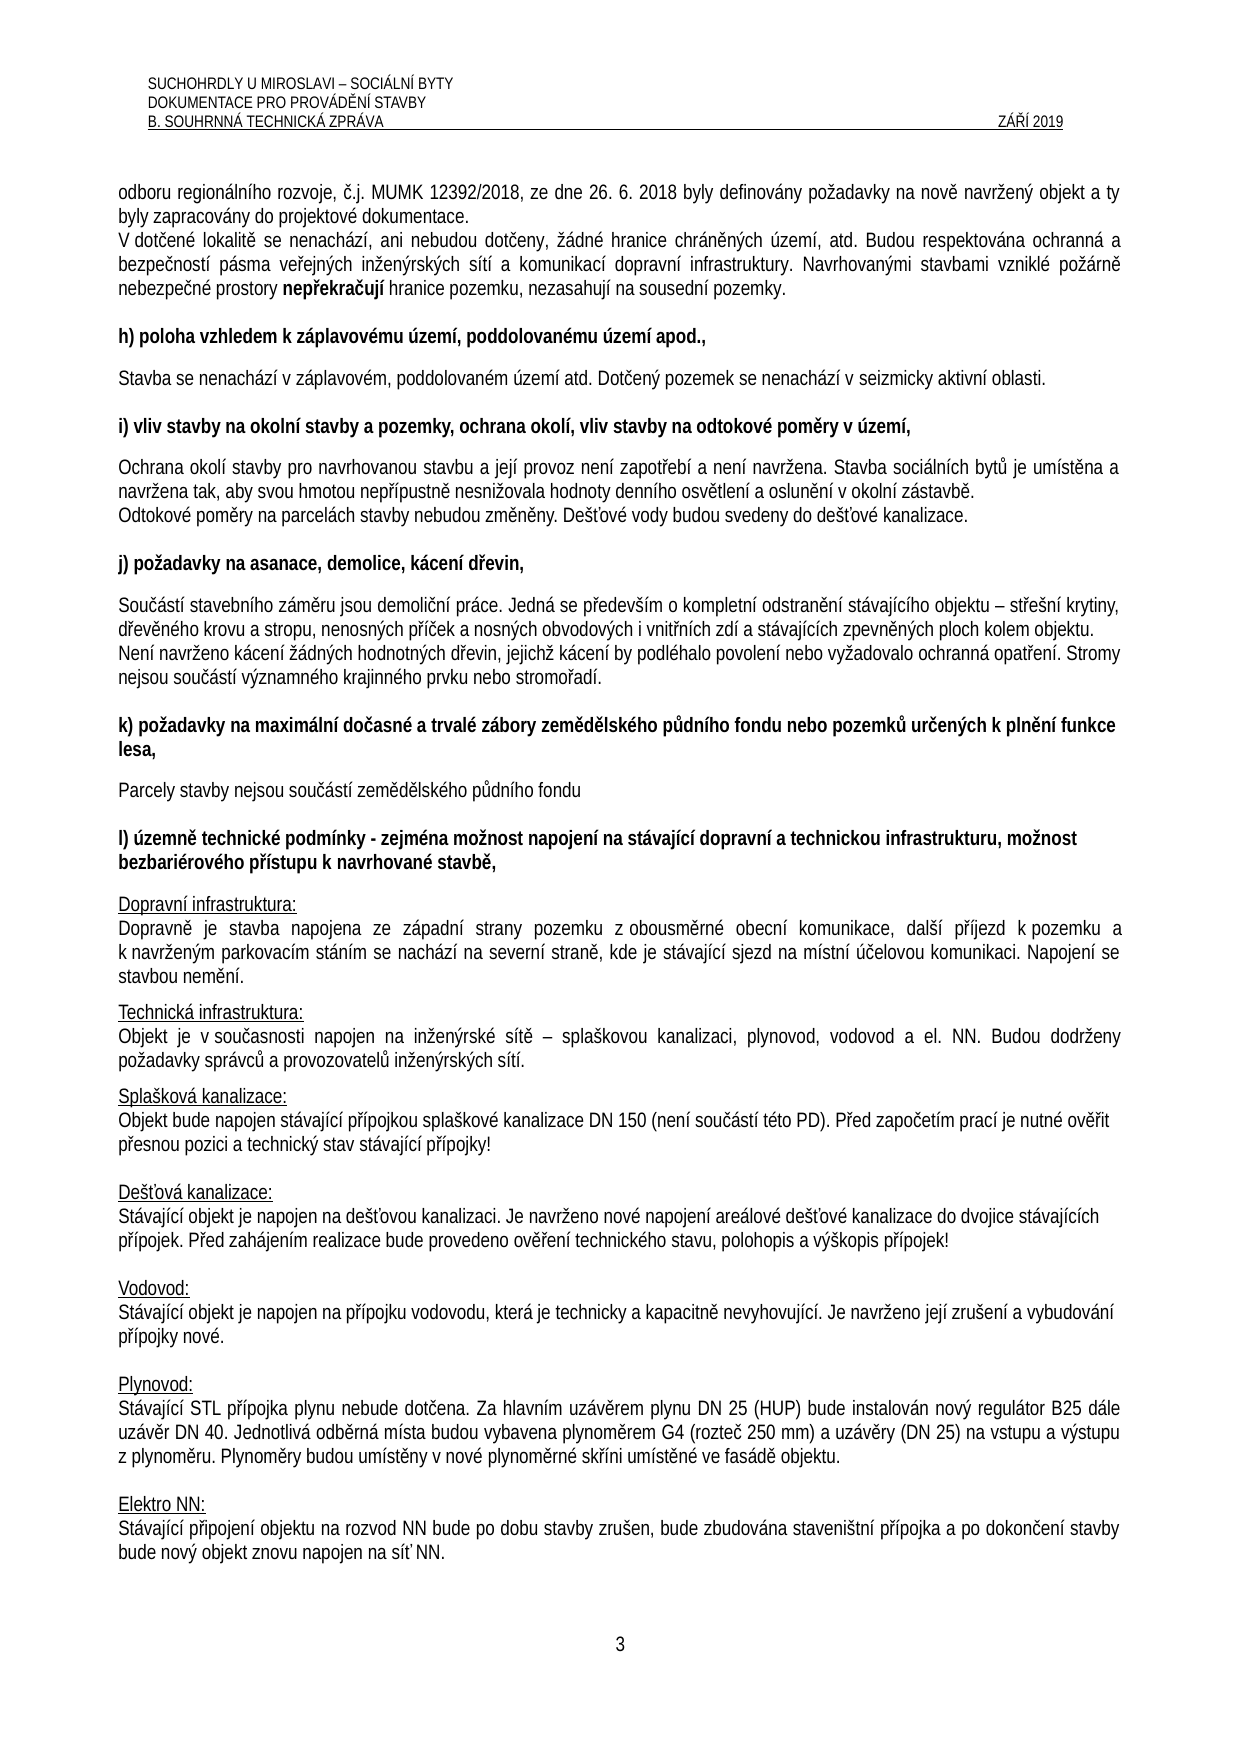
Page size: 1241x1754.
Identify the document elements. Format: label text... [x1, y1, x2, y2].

subtitle k) požadavky na maximální dočasné a trvalé zábory zemědělského půdního fondu nebo pozemků určených k plnění funkce lesa, [118, 713, 1122, 761]
text Parcely stavby nejsou součástí zemědělského půdního fondu [118, 778, 1122, 802]
subtitle j) požadavky na asanace, demolice, kácení dřevin, [118, 551, 1122, 575]
text Plynovod: [118, 1372, 1122, 1396]
text Vodovod: [118, 1276, 1122, 1300]
text Dopravně je stavba napojena ze západní strany pozemku z obousměrné obecní komunikace, další příjezd k pozemku a k navrženým parkovacím stáním se nachází na severní straně, kde je stávající sjezd na místní účelovou komunikaci. Napojení se stavbou nemění. [118, 916, 1122, 988]
subtitle l) územně technické podmínky - zejména možnost napojení na stávající dopravní a technickou infrastrukturu, možnost bezbariérového přístupu k navrhované stavbě, [118, 826, 1122, 874]
text Stavba se nenachází v záplavovém, poddolovaném území atd. Dotčený pozemek se nenachází v seizmicky aktivní oblasti. [118, 366, 1122, 390]
text Stávající připojení objektu na rozvod NN bude po dobu stavby zrušen, bude zbudována staveništní přípojka a po dokončení stavby bude nový objekt znovu napojen na síť NN. [118, 1516, 1122, 1564]
text Elektro NN: [118, 1492, 1122, 1516]
text Objekt je v současnosti napojen na inženýrské sítě – splaškovou kanalizaci, plynovod, vodovod a el. NN. Budou dodrženy požadavky správců a provozovatelů inženýrských sítí. [118, 1024, 1122, 1072]
subtitle h) poloha vzhledem k záplavovému území, poddolovanému území apod., [118, 324, 1122, 348]
text Není navrženo kácení žádných hodnotných dřevin, jejichž kácení by podléhalo povolení nebo vyžadovalo ochranná opatření. Stromy nejsou součástí významného krajinného prvku nebo stromořadí. [118, 641, 1122, 689]
subtitle i) vliv stavby na okolní stavby a pozemky, ochrana okolí, vliv stavby na odtokové poměry v území, [118, 414, 1122, 438]
text Ochrana okolí stavby pro navrhovanou stavbu a její provoz není zapotřebí a není navržena. Stavba sociálních bytů je umístěna a navržena tak, aby svou hmotou nepřípustně nesnižovala hodnoty denního osvětlení a oslunění v okolní zástavbě. [118, 455, 1122, 503]
text Splašková kanalizace: [118, 1084, 1122, 1108]
text V dotčené lokalitě se nenachází, ani nebudou dotčeny, žádné hranice chráněných území, atd. Budou respektována ochranná a bezpečností pásma veřejných inženýrských sítí a komunikací dopravní infrastruktury. Navrhovanými stavbami vzniklé požárně nebezpečné prostory nepřekračují hranice pozemku, nezasahují na sousední pozemky. [118, 228, 1122, 300]
text Technická infrastruktura: [118, 1000, 1122, 1024]
text Stávající objekt je napojen na dešťovou kanalizaci. Je navrženo nové napojení areálové dešťové kanalizace do dvojice stávajících přípojek. Před zahájením realizace bude provedeno ověření technického stavu, polohopis a výškopis přípojek! [118, 1204, 1122, 1252]
text Stávající objekt je napojen na přípojku vodovodu, která je technicky a kapacitně nevyhovující. Je navrženo její zrušení a vybudování přípojky nové. [118, 1300, 1122, 1348]
text Dešťová kanalizace: [118, 1180, 1122, 1204]
text Dopravní infrastruktura: [118, 892, 1122, 916]
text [118, 180, 1122, 228]
text Odtokové poměry na parcelách stavby nebudou změněny. Dešťové vody budou svedeny do dešťové kanalizace. [118, 503, 1122, 527]
text Součástí stavebního záměru jsou demoliční práce. Jedná se především o kompletní odstranění stávajícího objektu – střešní krytiny, dřevěného krovu a stropu, nenosných příček a nosných obvodových i vnitřních zdí a stávajících zpevněných ploch kolem objektu. [118, 593, 1122, 641]
text Stávající STL přípojka plynu nebude dotčena. Za hlavním uzávěrem plynu DN 25 (HUP) bude instalován nový regulátor B25 dále uzávěr DN 40. Jednotlivá odběrná místa budou vybavena plynoměrem G4 (rozteč 250 mm) a uzávěry (DN 25) na vstupu a výstupu z plynoměru. Plynoměry budou umístěny v nové plynoměrné skříni umístěné ve fasádě objektu. [118, 1396, 1122, 1468]
text Objekt bude napojen stávající přípojkou splaškové kanalizace DN 150 (není součástí této PD). Před započetím prací je nutné ověřit přesnou pozici a technický stav stávající přípojky! [118, 1108, 1122, 1156]
